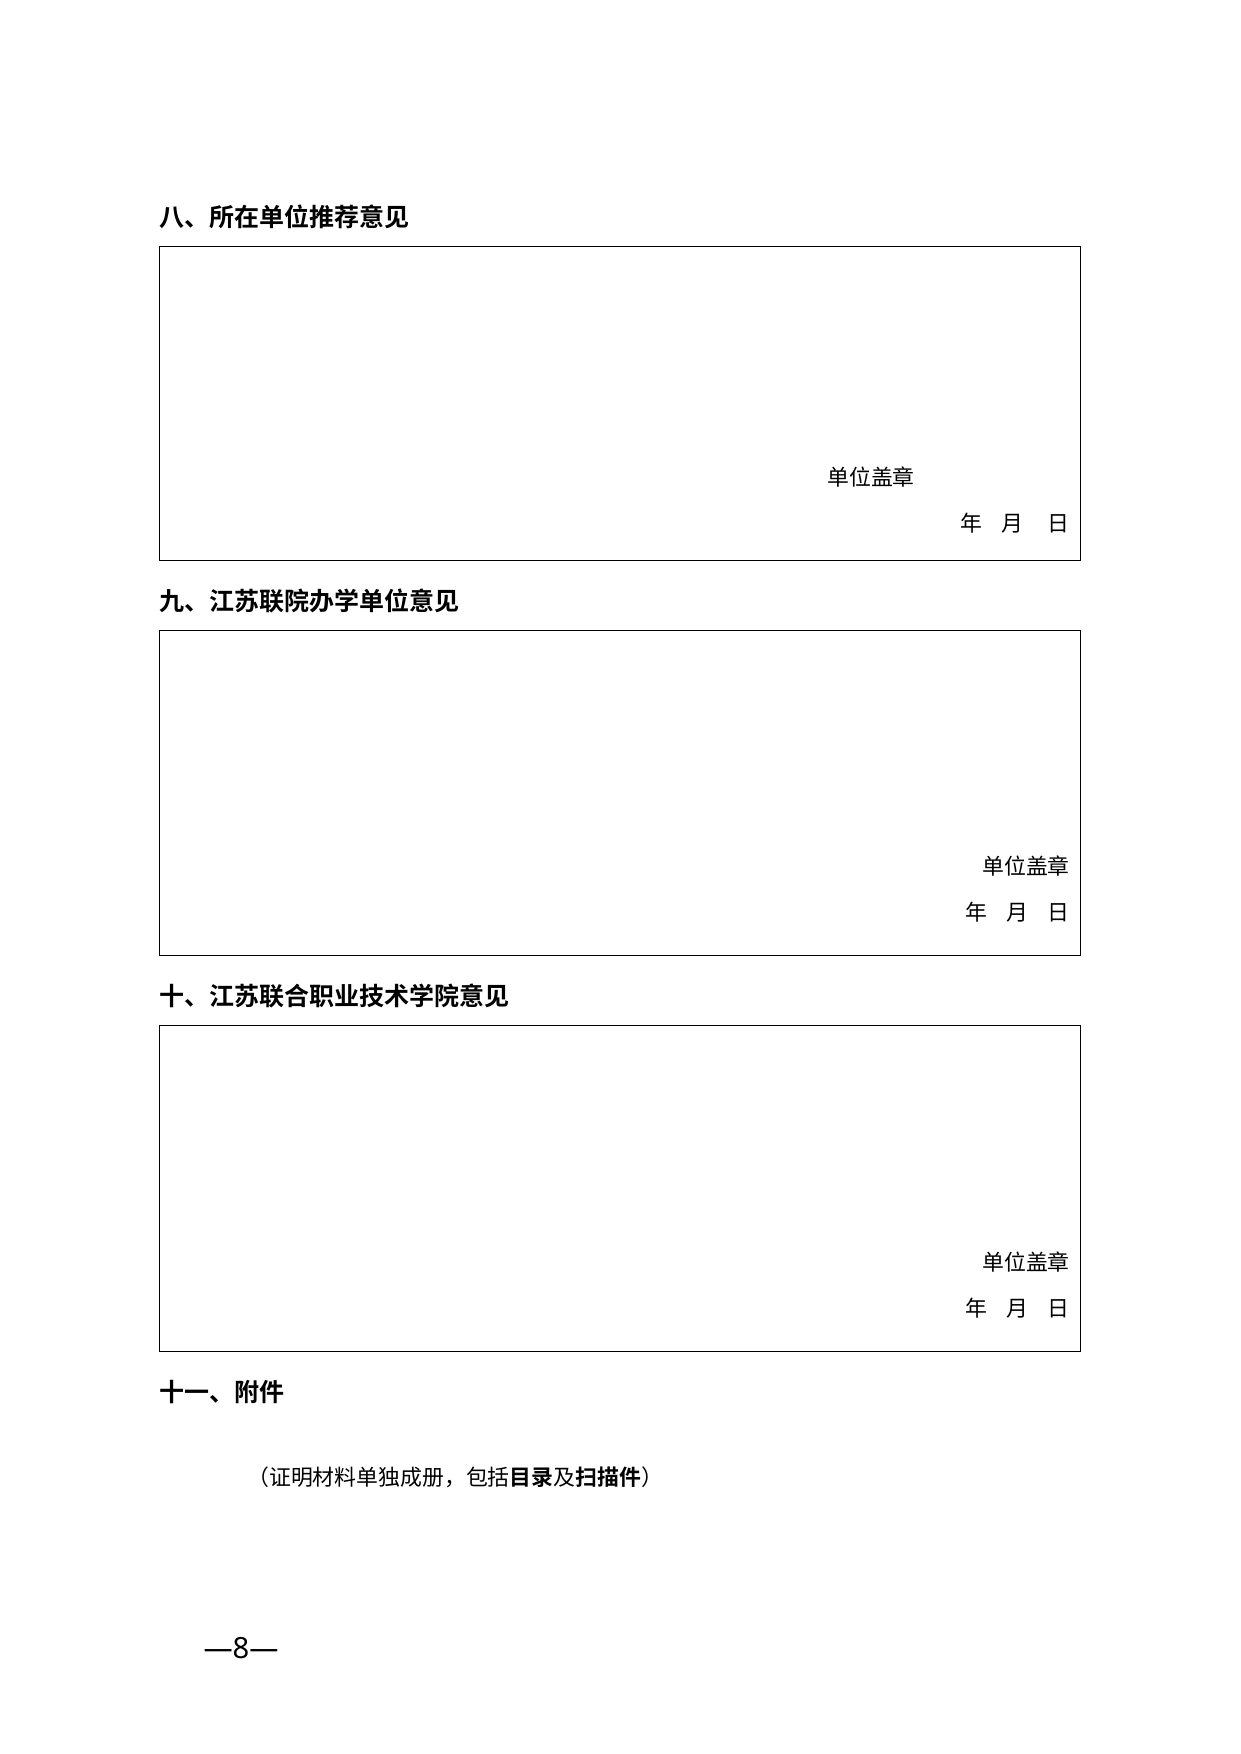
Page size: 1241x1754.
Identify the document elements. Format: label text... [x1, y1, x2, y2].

text 十一、附件 [159, 1352, 1081, 1414]
table_header 单位盖章 年 月 日 [160, 247, 1080, 560]
text 十、江苏联合职业技术学院意见 [159, 956, 1081, 1017]
table_header 单位盖章 年 月 日 [160, 631, 1080, 955]
text （证明材料单独成册，包括目录及扫描件） [159, 1436, 1081, 1498]
text 八、所在单位推荐意见 [159, 177, 1081, 239]
table_header 单位盖章 年 月 日 [160, 1026, 1080, 1351]
text 九、江苏联院办学单位意见 [159, 561, 1081, 622]
